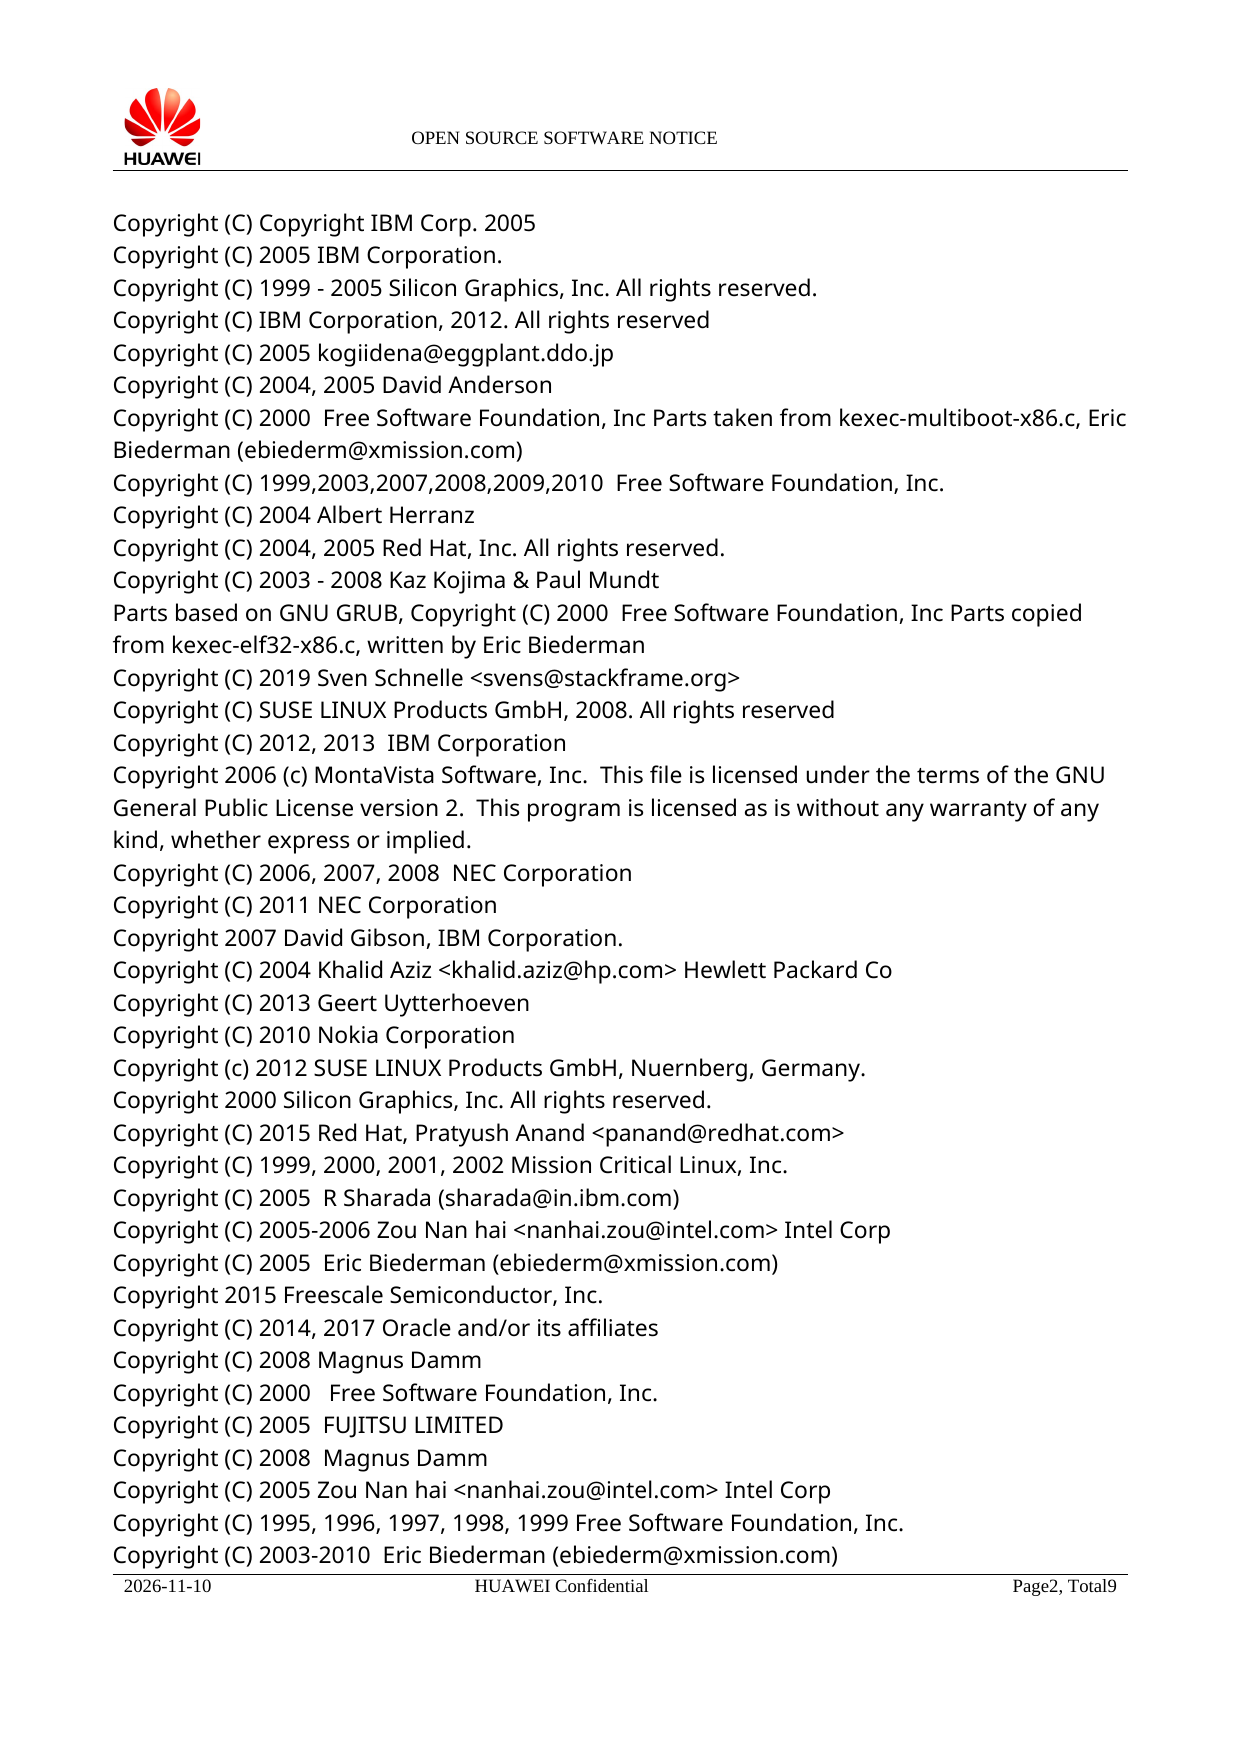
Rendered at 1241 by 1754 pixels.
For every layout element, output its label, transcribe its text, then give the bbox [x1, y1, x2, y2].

picture [124, 88, 201, 165]
